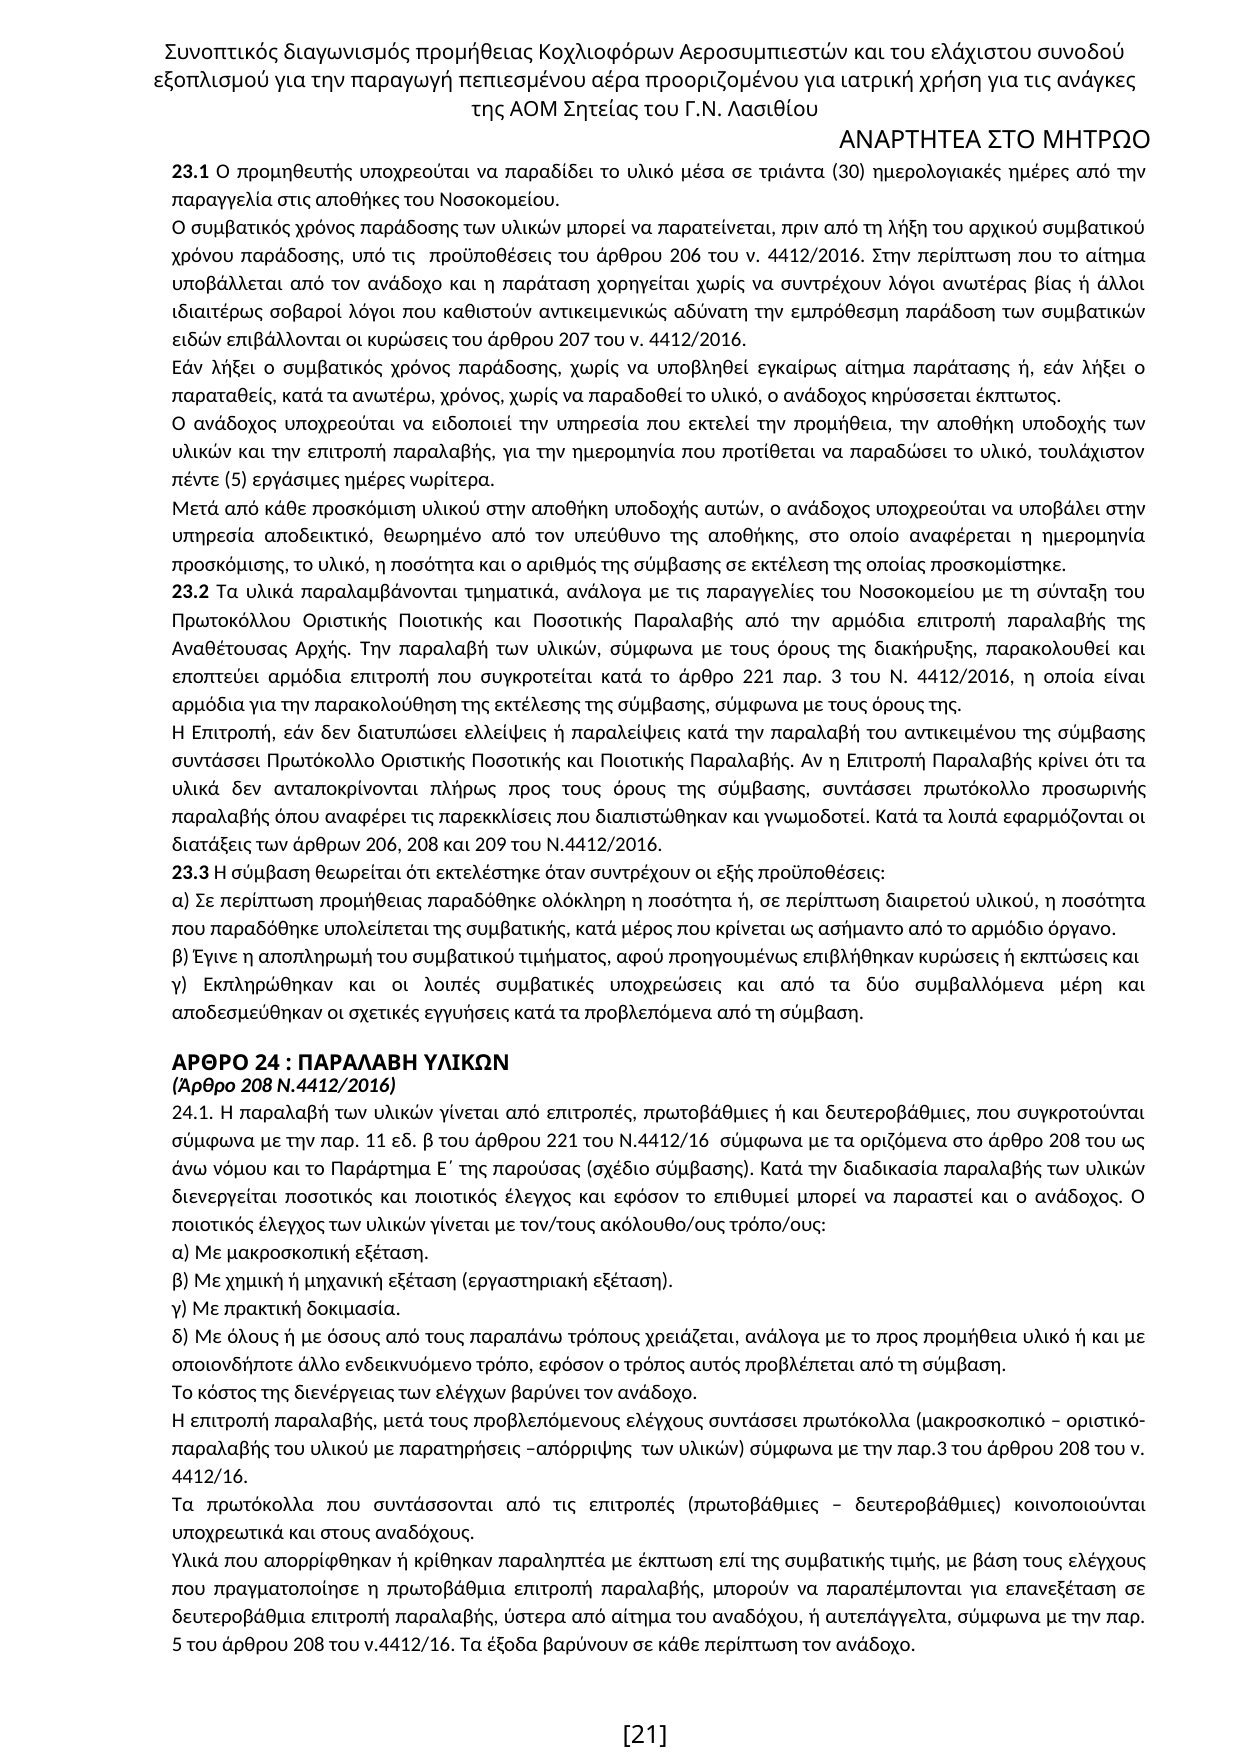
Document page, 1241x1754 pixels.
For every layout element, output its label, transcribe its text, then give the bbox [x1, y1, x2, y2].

text γ) Εκπληρώθηκαν και οι λοιπές συμβατικές υποχρεώσεις και από τα δύο συμβαλλόμενα μέρη και αποδεσμεύθηκαν οι σχετικές εγγυήσεις κατά τα προβλεπόμενα από τη σύμβαση. [172, 969, 1147, 1025]
text γ) Με πρακτική δοκιμασία. [172, 1293, 1147, 1321]
text (Άρθρο 208 Ν.4412/2016) [172, 1075, 1151, 1097]
text 24.1. H παραλαβή των υλικών γίνεται από επιτροπές, πρωτοβάθμιες ή και δευτεροβάθμιες, που συγκροτούνται σύμφωνα με την παρ. 11 εδ. β του άρθρου 221 του Ν.4412/16 σύμφωνα με τα οριζόμενα στο άρθρο 208 του ως άνω νόμου και το Παράρτημα Ε΄ της παρούσας (σχέδιο σύμβασης). Κατά την διαδικασία παραλαβής των υλικών διενεργείται ποσοτικός και ποιοτικός έλεγχος και εφόσον το επιθυμεί μπορεί να παραστεί και ο ανάδοχος. Ο ποιοτικός έλεγχος των υλικών γίνεται με τον/τους ακόλουθο/ους τρόπο/ους: [172, 1097, 1147, 1237]
text δ) Με όλους ή με όσους από τους παραπάνω τρόπους χρειάζεται, ανάλογα με το προς προμήθεια υλικό ή και με οποιονδήποτε άλλο ενδεικνυόμενο τρόπο, εφόσον ο τρόπος αυτός προβλέπεται από τη σύμβαση. [172, 1321, 1147, 1377]
text α) Σε περίπτωση προμήθειας παραδόθηκε ολόκληρη η ποσότητα ή, σε περίπτωση διαιρετού υλικού, η ποσότητα που παραδόθηκε υπολείπεται της συμβατικής, κατά μέρος που κρίνεται ως ασήμαντο από το αρμόδιο όργανο. [172, 885, 1147, 941]
text 23.2 Τα υλικά παραλαμβάνονται τμηματικά, ανάλογα με τις παραγγελίες του Νοσοκομείου με τη σύνταξη του Πρωτοκόλλου Οριστικής Ποιοτικής και Ποσοτικής Παραλαβής από την αρμόδια επιτροπή παραλαβής της Αναθέτουσας Αρχής. Την παραλαβή των υλικών, σύμφωνα με τους όρους της διακήρυξης, παρακολουθεί και εποπτεύει αρμόδια επιτροπή που συγκροτείται κατά το άρθρο 221 παρ. 3 του Ν. 4412/2016, η οποία είναι αρμόδια για την παρακολούθηση της εκτέλεσης της σύμβασης, σύμφωνα με τους όρους της. [172, 577, 1147, 717]
text Το κόστος της διενέργειας των ελέγχων βαρύνει τον ανάδοχο. [172, 1377, 1147, 1405]
text α) Με μακροσκοπική εξέταση. [172, 1237, 1147, 1265]
text Ο ανάδοχος υποχρεούται να ειδοποιεί την υπηρεσία που εκτελεί την προμήθεια, την αποθήκη υποδοχής των υλικών και την επιτροπή παραλαβής, για την ημερομηνία που προτίθεται να παραδώσει το υλικό, τουλάχιστον πέντε (5) εργάσιμες ημέρες νωρίτερα. [172, 408, 1147, 492]
text Η Επιτροπή, εάν δεν διατυπώσει ελλείψεις ή παραλείψεις κατά την παραλαβή του αντικειμένου της σύμβασης συντάσσει Πρωτόκολλο Οριστικής Ποσοτικής και Ποιοτικής Παραλαβής. Αν η Επιτροπή Παραλαβής κρίνει ότι τα υλικά δεν ανταποκρίνονται πλήρως προς τους όρους της σύμβασης, συντάσσει πρωτόκολλο προσωρινής παραλαβής όπου αναφέρει τις παρεκκλίσεις που διαπιστώθηκαν και γνωμοδοτεί. Κατά τα λοιπά εφαρμόζονται οι διατάξεις των άρθρων 206, 208 και 209 του Ν.4412/2016. [172, 717, 1147, 857]
text Ο συμβατικός χρόνος παράδοσης των υλικών μπορεί να παρατείνεται, πριν από τη λήξη του αρχικού συμβατικού χρόνου παράδοσης, υπό τις προϋποθέσεις του άρθρου 206 του ν. 4412/2016. Στην περίπτωση που το αίτημα υποβάλλεται από τον ανάδοχο και η παράταση χορηγείται χωρίς να συντρέχουν λόγοι ανωτέρας βίας ή άλλοι ιδιαιτέρως σοβαροί λόγοι που καθιστούν αντικειμενικώς αδύνατη την εμπρόθεσμη παράδοση των συμβατικών ειδών επιβάλλονται οι κυρώσεις του άρθρου 207 του ν. 4412/2016. [172, 212, 1147, 352]
text Υλικά που απορρίφθηκαν ή κρίθηκαν παραληπτέα με έκπτωση επί της συμβατικής τιμής, με βάση τους ελέγχους που πραγματοποίησε η πρωτοβάθμια επιτροπή παραλαβής, μπορούν να παραπέμπονται για επανεξέταση σε δευτεροβάθμια επιτροπή παραλαβής, ύστερα από αίτημα του αναδόχου, ή αυτεπάγγελτα, σύμφωνα με την παρ. 5 του άρθρου 208 του ν.4412/16. Τα έξοδα βαρύνουν σε κάθε περίπτωση τον ανάδοχο. [172, 1545, 1147, 1657]
text Εάν λήξει ο συμβατικός χρόνος παράδοσης, χωρίς να υποβληθεί εγκαίρως αίτημα παράτασης ή, εάν λήξει ο παραταθείς, κατά τα ανωτέρω, χρόνος, χωρίς να παραδοθεί το υλικό, ο ανάδοχος κηρύσσεται έκπτωτος. [172, 352, 1147, 408]
text 23.3 Η σύμβαση θεωρείται ότι εκτελέστηκε όταν συντρέχουν οι εξής προϋποθέσεις: [172, 857, 1147, 885]
text Μετά από κάθε προσκόμιση υλικού στην αποθήκη υποδοχής αυτών, ο ανάδοχος υποχρεούται να υποβάλει στην υπηρεσία αποδεικτικό, θεωρημένο από τον υπεύθυνο της αποθήκης, στο οποίο αναφέρεται η ημερομηνία προσκόμισης, το υλικό, η ποσότητα και ο αριθμός της σύμβασης σε εκτέλεση της οποίας προσκομίστηκε. [172, 492, 1147, 577]
text ΑΡΘΡΟ 24 : ΠΑΡΑΛΑΒΗ ΥΛΙΚΩΝ [172, 1053, 1151, 1075]
text 23.1 Ο προμηθευτής υποχρεούται να παραδίδει το υλικό μέσα σε τριάντα (30) ημερολογιακές ημέρες από την παραγγελία στις αποθήκες του Νοσοκομείου. [172, 156, 1147, 212]
text β) Με χημική ή μηχανική εξέταση (εργαστηριακή εξέταση). [172, 1265, 1147, 1293]
text β) Έγινε η αποπληρωμή του συμβατικού τιμήματος, αφού προηγουμένως επιβλήθηκαν κυρώσεις ή εκπτώσεις και [172, 941, 1147, 969]
text Η επιτροπή παραλαβής, μετά τους προβλεπόμενους ελέγχους συντάσσει πρωτόκολλα (μακροσκοπικό – οριστικό- παραλαβής του υλικού με παρατηρήσεις –απόρριψης των υλικών) σύμφωνα με την παρ.3 του άρθρου 208 του ν. 4412/16. [172, 1405, 1147, 1489]
text Τα πρωτόκολλα που συντάσσονται από τις επιτροπές (πρωτοβάθμιες – δευτεροβάθμιες) κοινοποιούνται υποχρεωτικά και στους αναδόχους. [172, 1489, 1147, 1545]
